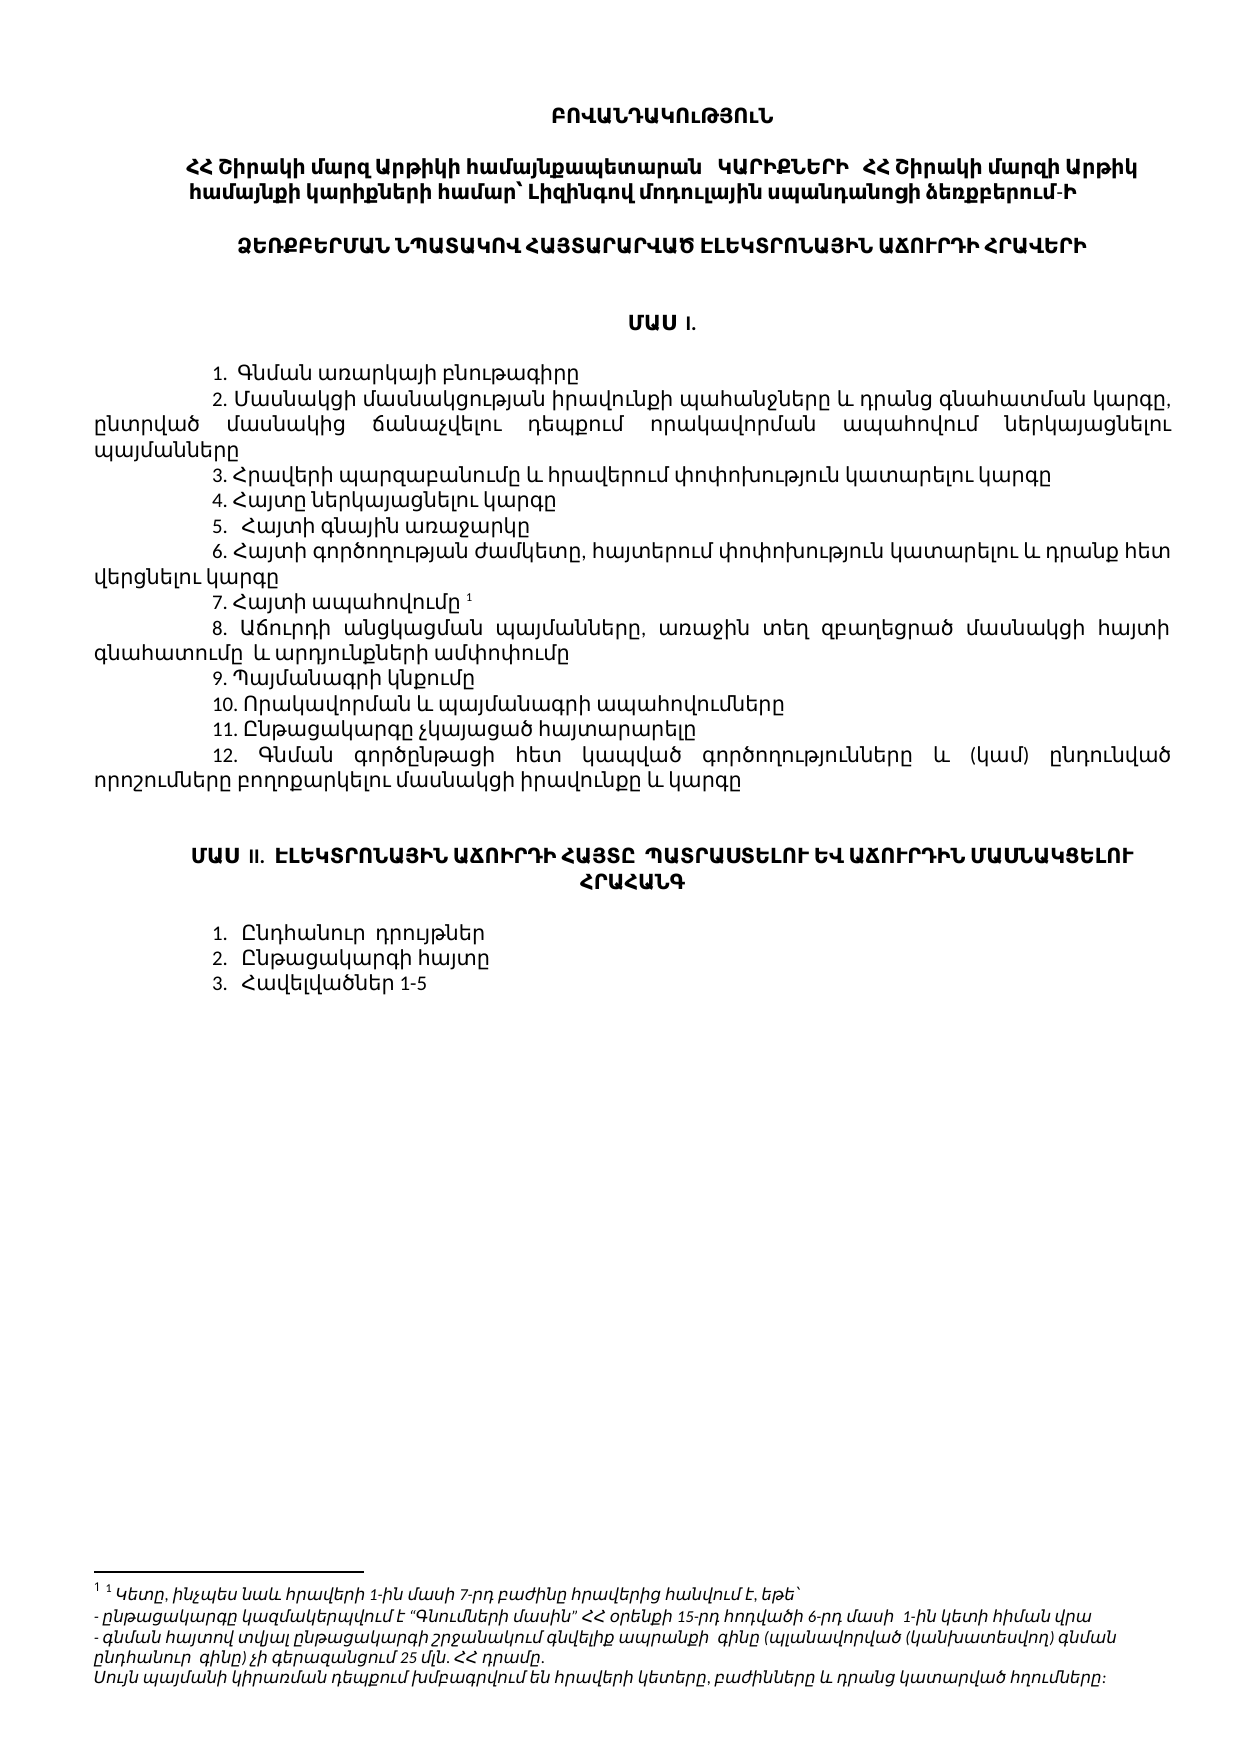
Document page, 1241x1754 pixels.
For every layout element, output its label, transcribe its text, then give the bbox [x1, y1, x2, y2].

text 11. Ընթացակարգը չկայացած հայտարարելը [94, 716, 1171, 742]
text 1. Ընդհանուր դրույթներ [94, 920, 1171, 945]
text 2. Մասնակցի մասնակցության իրավունքի պահանջները և դրանց գնահատման կարգը, ընտրված մասնակից ճանաչվելու դեպքում որակավորման ապահովում ներկայացնելու պայմանները [94, 386, 1171, 462]
text 1. Գնման առարկայի բնութագիրը [94, 361, 1171, 386]
text ՄԱՍ II. ԷԼԵԿՏՐՈՆԱՅԻՆ ԱՃՈԻՐԴԻ ՀԱՅՏԸ ՊԱՏՐԱՍՏԵԼՈՒ ԵՎ ԱՃՈՒՐԴԻՆ ՄԱՍՆԱԿՑԵԼՈՒ ՀՐԱՀԱՆԳ [94, 843, 1171, 894]
text 4. Հայտը ներկայացնելու կարգը [94, 488, 1171, 513]
text 5. Հայտի գնային առաջարկը [94, 513, 1171, 538]
text 3. Հրավերի պարզաբանումը և հրավերում փոփոխություն կատարելու կարգը [94, 462, 1171, 488]
text ՀՀ Շիրակի մարզ Արթիկի համայնքապետարան ԿԱՐԻՔՆԵՐԻ ՀՀ Շիրակի մարզի Արթիկ համայնքի կարիքների համար՝ Լիզինգով մոդուլային սպանդանոցի ձեռքբերում-Ի [94, 154, 1171, 205]
text 6. Հայտի գործողության ժամկետը, հայտերում փոփոխություն կատարելու և դրանք հետ վերցնելու կարգը [94, 538, 1171, 589]
text 9. Պայմանագրի կնքումը [94, 666, 1171, 691]
text ՁԵՌՔԲԵՐՄԱՆ ՆՊԱՏԱԿՈՎ ՀԱՅՏԱՐԱՐՎԱԾ ԷԼԵԿՏՐՈՆԱՅԻՆ ԱՃՈՒՐԴԻ ՀՐԱՎԵՐԻ [94, 233, 1171, 259]
text 12. Գնման գործընթացի հետ կապված գործողությունները և (կամ) ընդունված որոշումները բողոքարկելու մասնակցի իրավունքը և կարգը [94, 742, 1171, 793]
text 7. Հայտի ապահովումը 1 [94, 589, 1171, 615]
text ԲՈՎԱՆԴԱԿՈւԹՅՈւՆ [94, 103, 1171, 128]
text 3. Հավելվածներ 1-5 [94, 971, 1171, 996]
text 8. Աճուրդի անցկացման պայմանները, առաջին տեղ զբաղեցրած մասնակցի հայտի գնահատումը և արդյունքների ամփոփումը [94, 615, 1171, 666]
text 10. Որակավորման և պայմանագրի ապահովումները [94, 691, 1171, 716]
text ՄԱՍ I. [94, 310, 1171, 335]
text 2. Ընթացակարգի հայտը [94, 945, 1171, 971]
